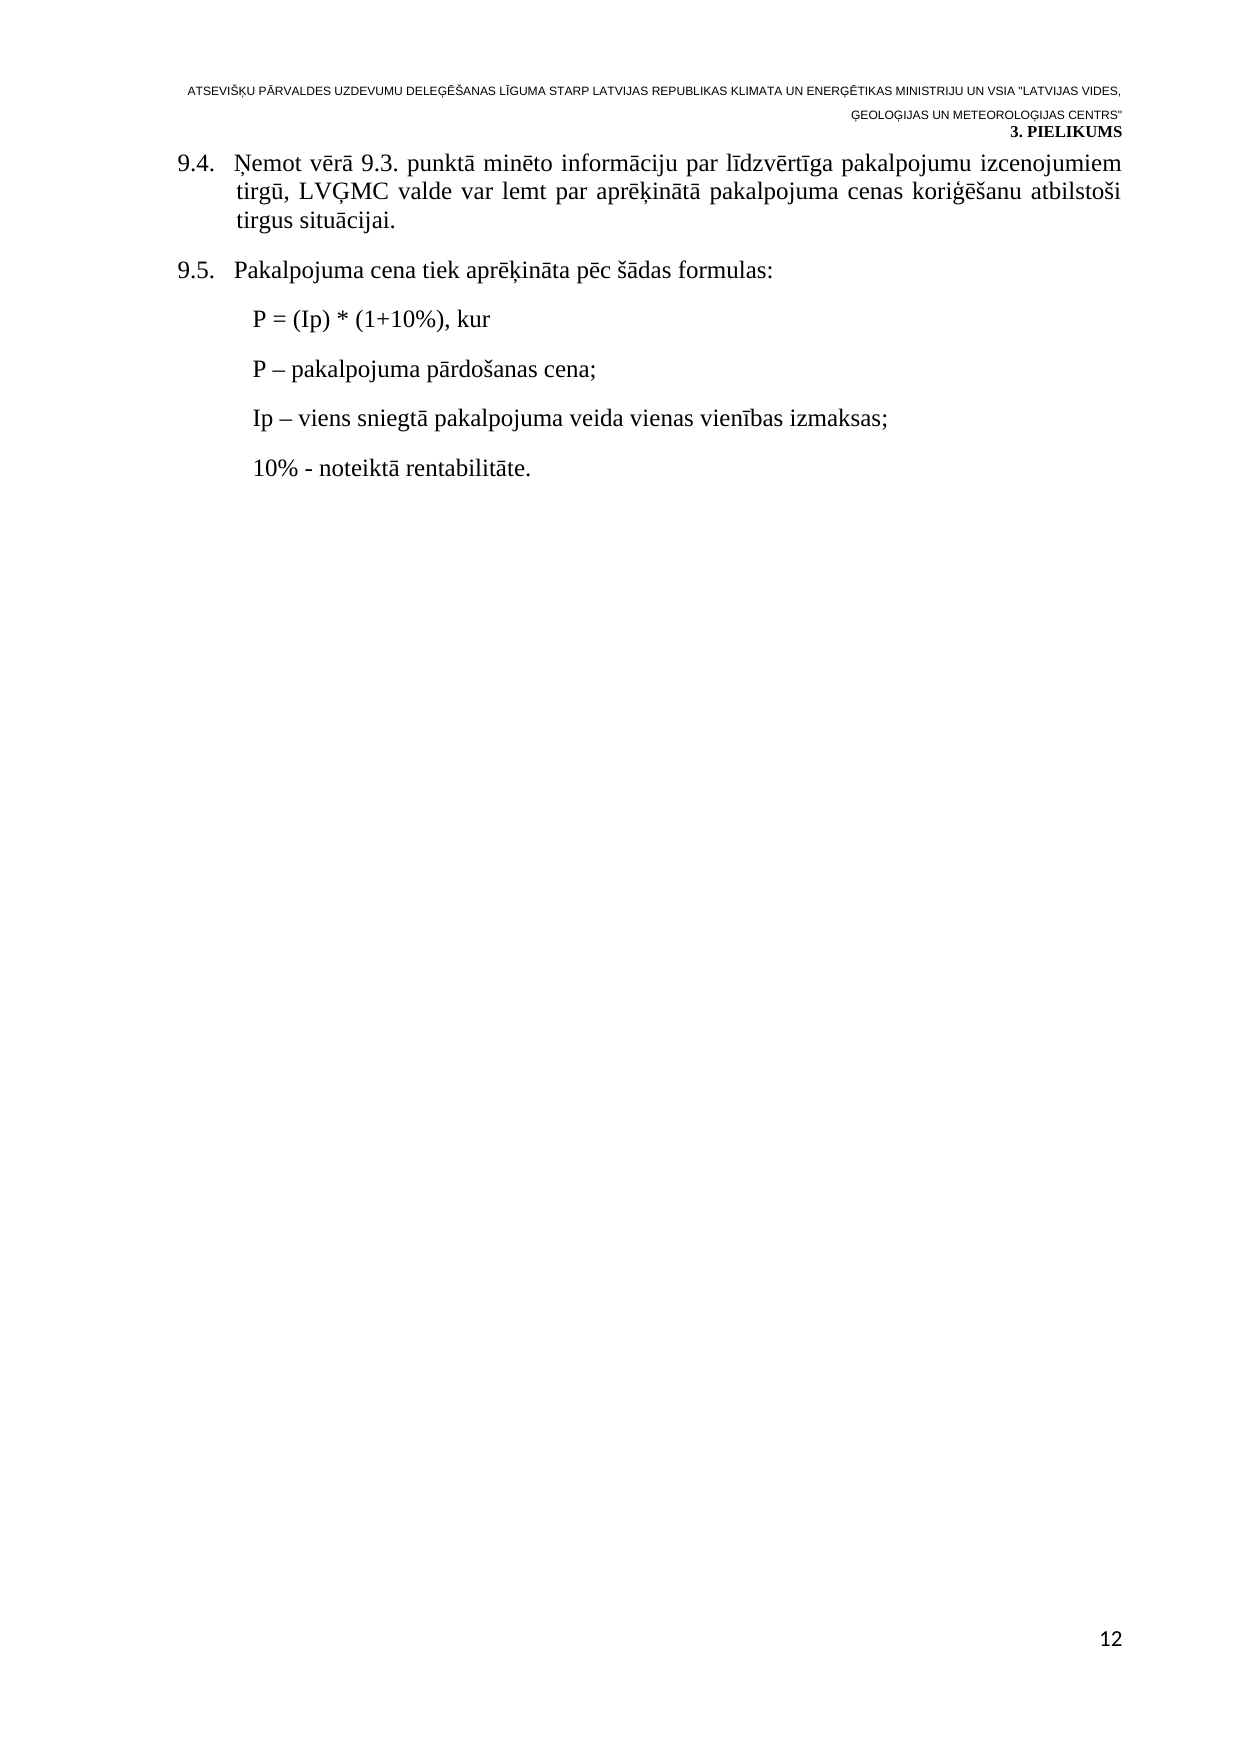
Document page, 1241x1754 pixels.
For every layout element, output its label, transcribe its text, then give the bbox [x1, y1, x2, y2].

list Ņemot vērā 9.3. punktā minēto informāciju par līdzvērtīga pakalpojumu izcenojumiem tirgū, LVĢMC valde var lemt par aprēķinātā pakalpojuma cenas koriģēšanu atbilstoši tirgus situācijai. [177, 148, 1122, 234]
text Ip – viens sniegtā pakalpojuma veida vienas vienības izmaksas; [252, 403, 1122, 432]
text P = (Ip) * (1+10%), kur [252, 304, 1122, 333]
text P – pakalpojuma pārdošanas cena; [252, 354, 1122, 383]
text 10% - noteiktā rentabilitāte. [252, 453, 1122, 482]
list Pakalpojuma cena tiek aprēķināta pēc šādas formulas: [177, 255, 1122, 283]
